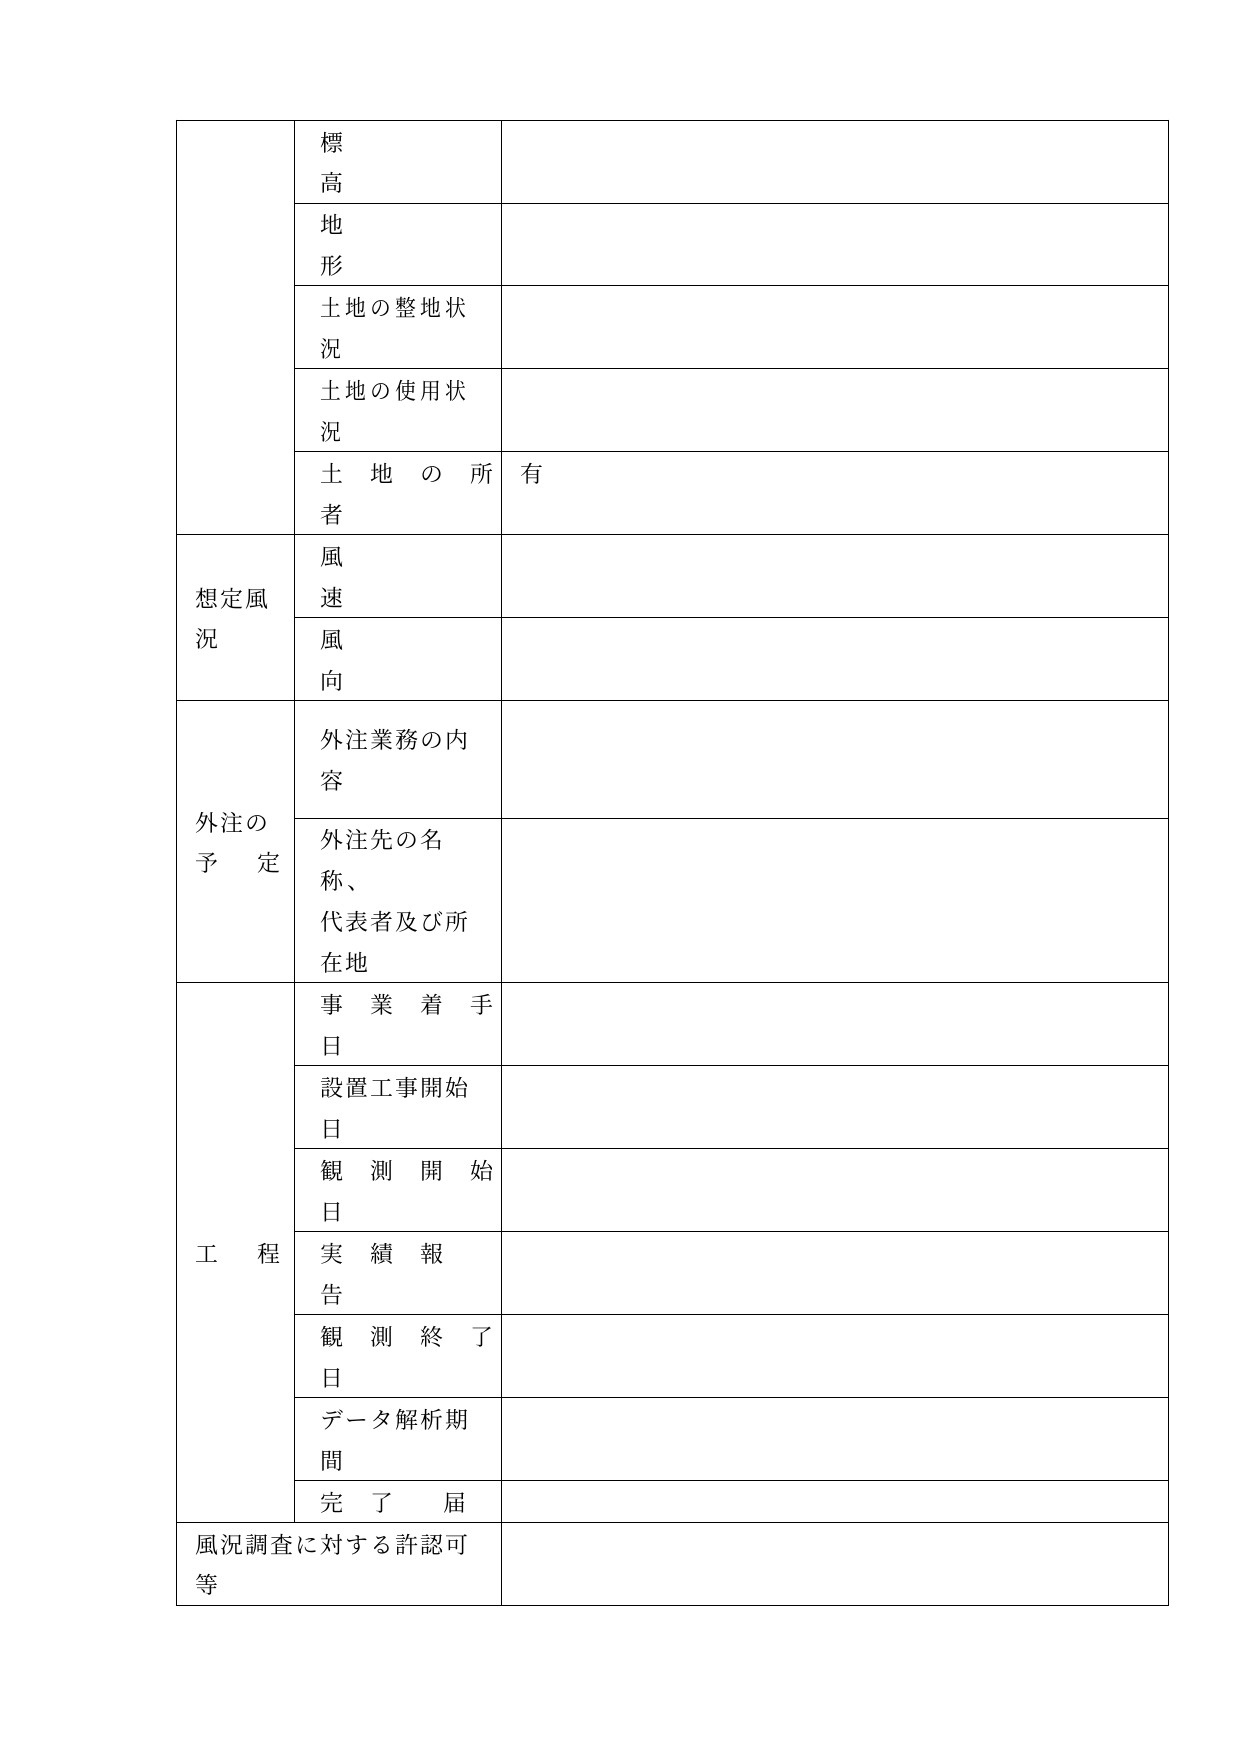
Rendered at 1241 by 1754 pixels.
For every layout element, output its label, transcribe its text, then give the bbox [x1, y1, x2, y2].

table_cell 外注業務の内容 [295, 701, 501, 817]
table_cell [502, 204, 1168, 285]
table_cell [502, 701, 1168, 817]
table_cell 外注の 予定 [177, 701, 294, 982]
table_cell 地形 [295, 204, 501, 285]
table_cell 風向 [295, 618, 501, 700]
table_cell [502, 819, 1168, 982]
table_cell [502, 1398, 1168, 1480]
table_cell [502, 1066, 1168, 1148]
table_cell [502, 1523, 1168, 1604]
table_cell 土地の使用状況 [295, 369, 501, 451]
table_cell [502, 1149, 1168, 1231]
table_cell [502, 286, 1168, 368]
table_cell [502, 535, 1168, 617]
table_cell 設置工事開始日 [295, 1066, 501, 1148]
table_cell 想定風況 [177, 535, 294, 700]
table_cell 風速 [295, 535, 501, 617]
table_cell 標高 [295, 121, 501, 202]
table_cell 完了届 [295, 1481, 501, 1522]
table_cell 外注先の名称、 代表者及び所在地 [295, 819, 501, 982]
table_cell [502, 121, 1168, 202]
table_cell データ解析期間 [295, 1398, 501, 1480]
table_cell 土地の整地状況 [295, 286, 501, 368]
table_cell 事業着手日 [295, 983, 501, 1065]
table_cell 観測開始日 [295, 1149, 501, 1231]
table_cell [502, 1232, 1168, 1314]
table_cell [502, 983, 1168, 1065]
table_cell [502, 369, 1168, 451]
table_cell [502, 1315, 1168, 1397]
table_cell [502, 452, 1168, 534]
table_cell 実績報告 [295, 1232, 501, 1314]
table_cell 土地の所有者 [295, 452, 501, 534]
table_cell 風況調査に対する許認可等 [177, 1523, 501, 1604]
table_cell [502, 618, 1168, 700]
table_cell 工程 [177, 983, 294, 1522]
table_cell 観測終了日 [295, 1315, 501, 1397]
table_cell [502, 1481, 1168, 1522]
